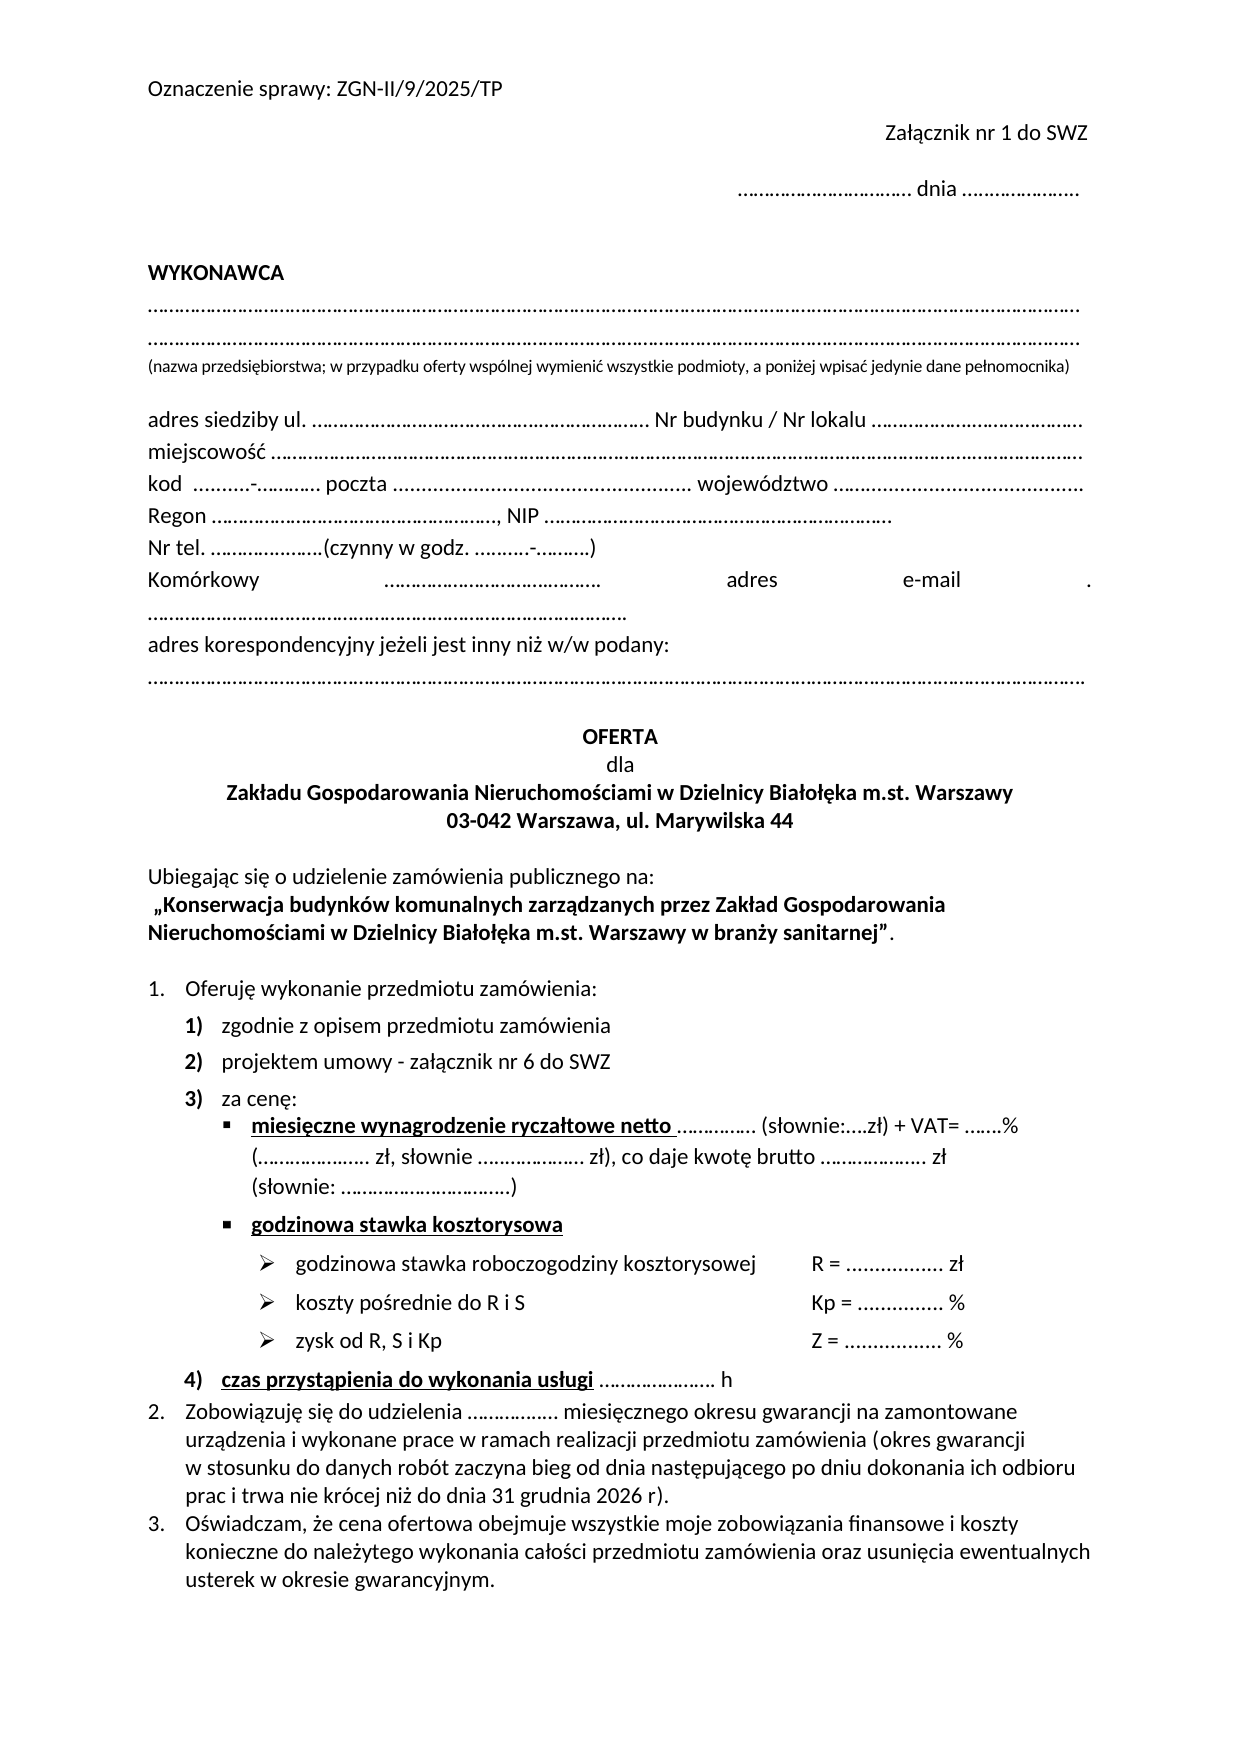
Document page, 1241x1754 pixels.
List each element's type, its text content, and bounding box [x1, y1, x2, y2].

text Załącznik nr 1 do SWZ [148, 118, 1093, 146]
list zgodnie z opisem przedmiotu zamówienia [184, 1011, 1093, 1039]
text „Konserwacja budynków komunalnych zarządzanych przez Zakład Gospodarowania Nieruchomościami w Dzielnicy Białołęka m.st. Warszawy w branży sanitarnej”. [148, 891, 1093, 947]
text kod ..........-………… poczta .................................................... województwo ……...................................... [148, 469, 1093, 497]
text adres korespondencyjny jeżeli jest inny niż w/w podany: [148, 630, 1093, 658]
text dla [148, 750, 1093, 778]
text ……………………………………………………………………………………………………………………………………………………………. [148, 662, 1093, 690]
list miesięczne wynagrodzenie ryczałtowe netto …………… (słownie:….zł) + VAT= …….% (…………….….. zł, słownie …..…………… zł), co daje kwotę brutto ……………….. zł (słownie: …………………………..) [221, 1112, 1093, 1200]
list projektem umowy - załącznik nr 6 do SWZ [184, 1047, 1093, 1075]
text Ubiegając się o udzielenie zamówienia publicznego na: [148, 862, 1093, 891]
list koszty pośrednie do R i S Kp = ............... % [258, 1288, 1093, 1316]
list za cenę: [184, 1084, 1093, 1112]
text Komórkowy ………………………….………. adres e-mail .………………………………………………………………………………. [148, 566, 1093, 626]
text WYKONAWCA ………………………………………………………………………………………………………………………………………………………………………………………………………………………………………………………………………………………………………………………… [148, 258, 1093, 351]
list Zobowiązuję się do udzielenia …………..… miesięcznego okresu gwarancji na zamontowane urządzenia i wykonane prace w ramach realizacji przedmiotu zamówienia (okres gwarancji w stosunku do danych robót zaczyna bieg od dnia następującego po dniu dokonania ich odbioru prac i trwa nie krócej niż do dnia 31 grudnia 2026 r). [148, 1397, 1093, 1509]
text Zakładu Gospodarowania Nieruchomościami w Dzielnicy Białołęka m.st. Warszawy [148, 778, 1093, 806]
list Oferuję wykonanie przedmiotu zamówienia: [148, 974, 1093, 1003]
list godzinowa stawka kosztorysowa [221, 1211, 1093, 1239]
text OFERTA [148, 722, 1093, 750]
text 03-042 Warszawa, ul. Marywilska 44 [148, 806, 1093, 834]
text Nr tel. …………..…….(czynny w godz. …..…..-……….) [148, 533, 1093, 561]
list zysk od R, S i Kp Z = ................. % [258, 1326, 1093, 1354]
list czas przystąpienia do wykonania usługi …………………. h [184, 1365, 1093, 1393]
text Regon ………………………………………………, NIP ………………………………………………………… [148, 501, 1093, 529]
text (nazwa przedsiębiorstwa; w przypadku oferty wspólnej wymienić wszystkie podmioty, a poniżej wpisać jedynie dane pełnomocnika) [148, 355, 1093, 376]
text …………………………… dnia …..…………….. [738, 174, 1093, 202]
text miejscowość …………………………………………………………………………………………………………………….………………… [148, 437, 1093, 465]
list godzinowa stawka roboczogodziny kosztorysowej R = ................. zł [258, 1249, 1093, 1277]
list Oświadczam, że cena ofertowa obejmuje wszystkie moje zobowiązania finansowe i koszty konieczne do należytego wykonania całości przedmiotu zamówienia oraz usunięcia ewentualnych usterek w okresie gwarancyjnym. [148, 1509, 1093, 1593]
text adres siedziby ul. …………………………………….………………… Nr budynku / Nr lokalu ……………….………………… [148, 405, 1093, 433]
